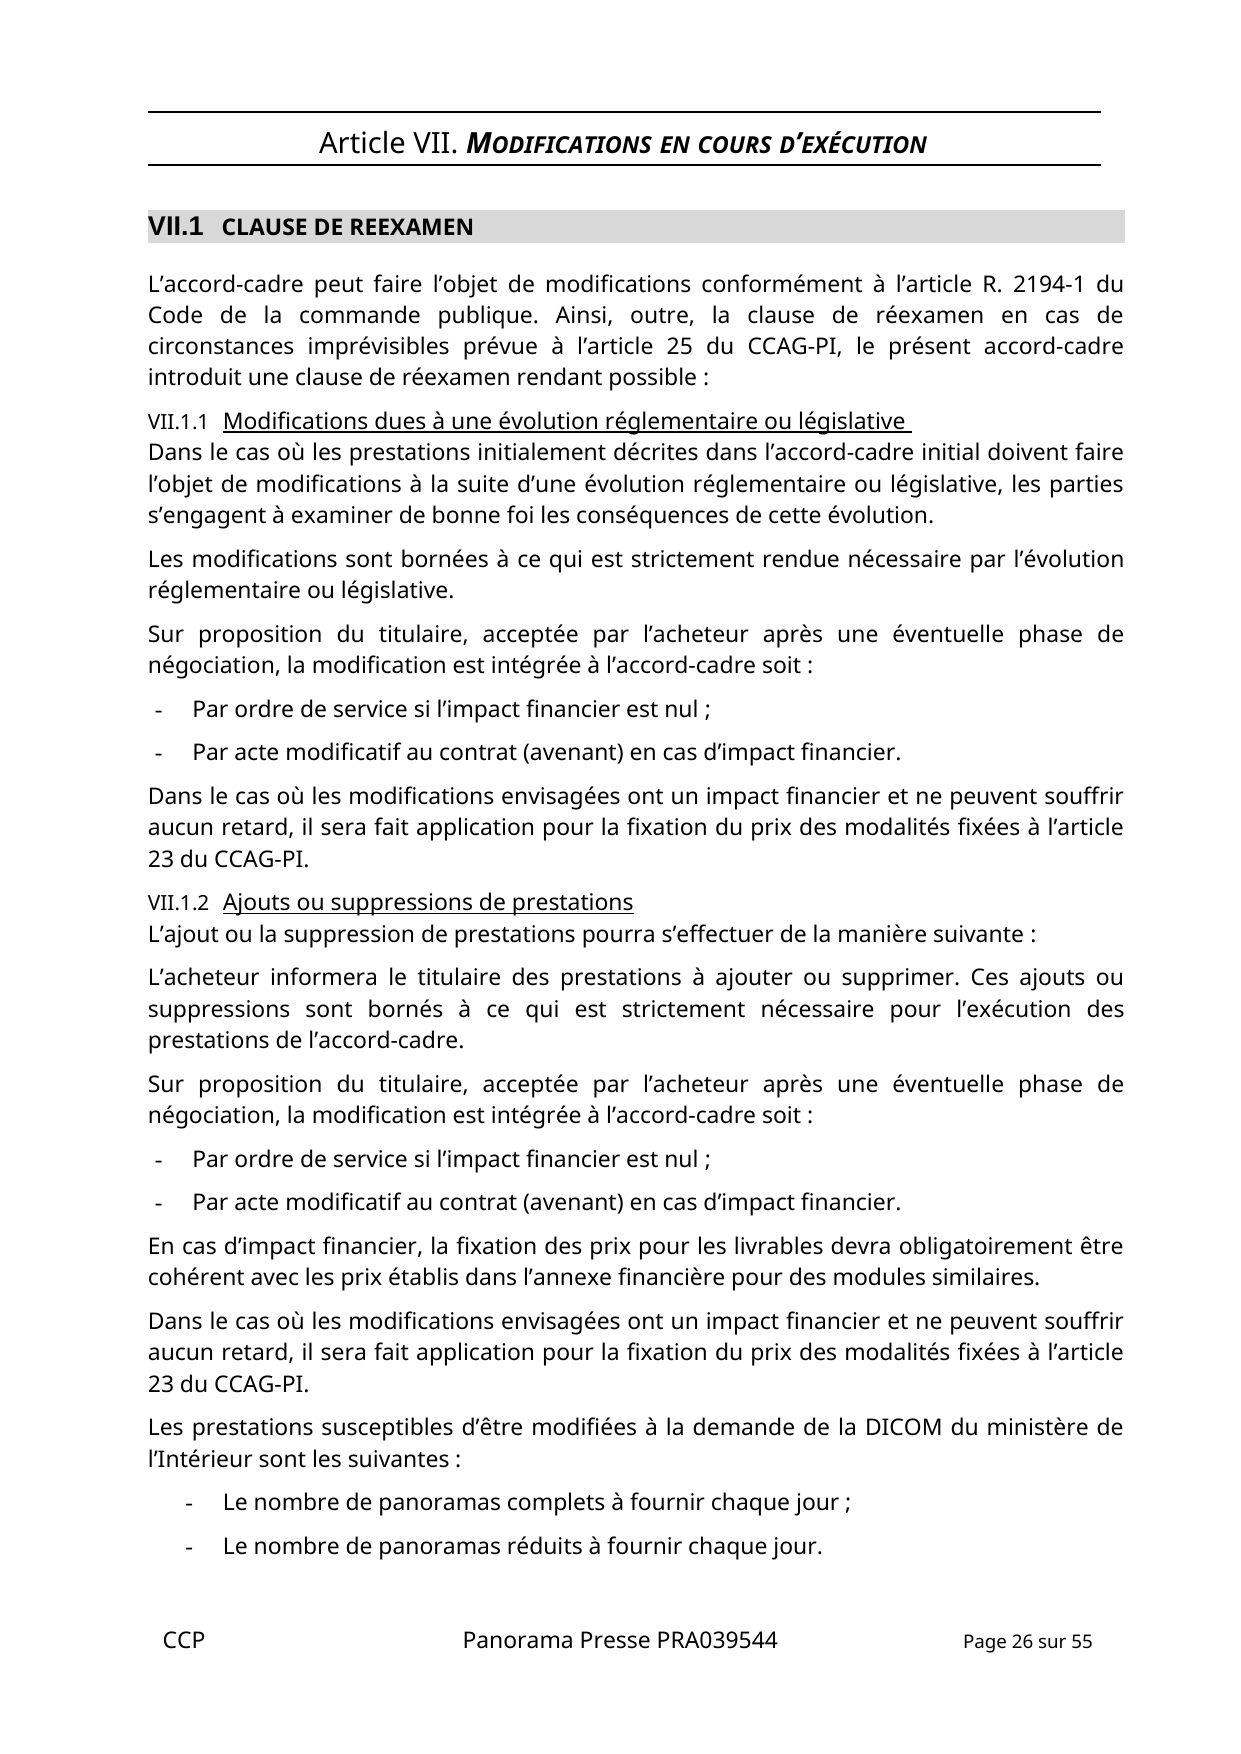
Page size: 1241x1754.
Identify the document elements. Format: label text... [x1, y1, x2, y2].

text En cas d’impact financier, la fixation des prix pour les livrables devra obligatoirement être cohérent avec les prix établis dans l’annexe financière pour des modules similaires. [148, 1230, 1125, 1293]
text Les modifications sont bornées à ce qui est strictement rendue nécessaire par l’évolution réglementaire ou législative. [148, 543, 1125, 605]
text L’acheteur informera le titulaire des prestations à ajouter ou supprimer. Ces ajouts ou suppressions sont bornés à ce qui est strictement nécessaire pour l’exécution des prestations de l’accord-cadre. [148, 961, 1125, 1055]
text Les prestations susceptibles d’être modifiées à la demande de la DICOM du ministère de l’Intérieur sont les suivantes : [148, 1411, 1125, 1474]
list Le nombre de panoramas réduits à fournir chaque jour. [185, 1530, 1125, 1561]
subtitle Ajouts ou suppressions de prestations [148, 886, 1125, 918]
list Le nombre de panoramas complets à fournir chaque jour ; [185, 1486, 1125, 1518]
text L’accord-cadre peut faire l’objet de modifications conformément à l’article R. 2194-1 du Code de la commande publique. Ainsi, outre, la clause de réexamen en cas de circonstances imprévisibles prévue à l’article 25 du CCAG-PI, le présent accord-cadre introduit une clause de réexamen rendant possible : [148, 268, 1125, 393]
text Dans le cas où les prestations initialement décrites dans l’accord-cadre initial doivent faire l’objet de modifications à la suite d’une évolution réglementaire ou législative, les parties s’engagent à examiner de bonne foi les conséquences de cette évolution. [148, 436, 1125, 530]
text Sur proposition du titulaire, acceptée par l’acheteur après une éventuelle phase de négociation, la modification est intégrée à l’accord-cadre soit : [148, 618, 1125, 680]
text Sur proposition du titulaire, acceptée par l’acheteur après une éventuelle phase de négociation, la modification est intégrée à l’accord-cadre soit : [148, 1068, 1125, 1130]
list Par ordre de service si l’impact financier est nul ; [154, 693, 1125, 724]
list Par acte modificatif au contrat (avenant) en cas d’impact financier. [154, 736, 1125, 768]
text L’ajout ou la suppression de prestations pourra s’effectuer de la manière suivante : [148, 918, 1125, 949]
subtitle Modifications en cours d’exécution [148, 113, 1101, 164]
list Par ordre de service si l’impact financier est nul ; [154, 1143, 1125, 1174]
subtitle Modifications dues à une évolution réglementaire ou législative [148, 405, 1125, 436]
subtitle CLAUSE DE REEXAMEN [148, 210, 1125, 243]
list Par acte modificatif au contrat (avenant) en cas d’impact financier. [154, 1186, 1125, 1218]
